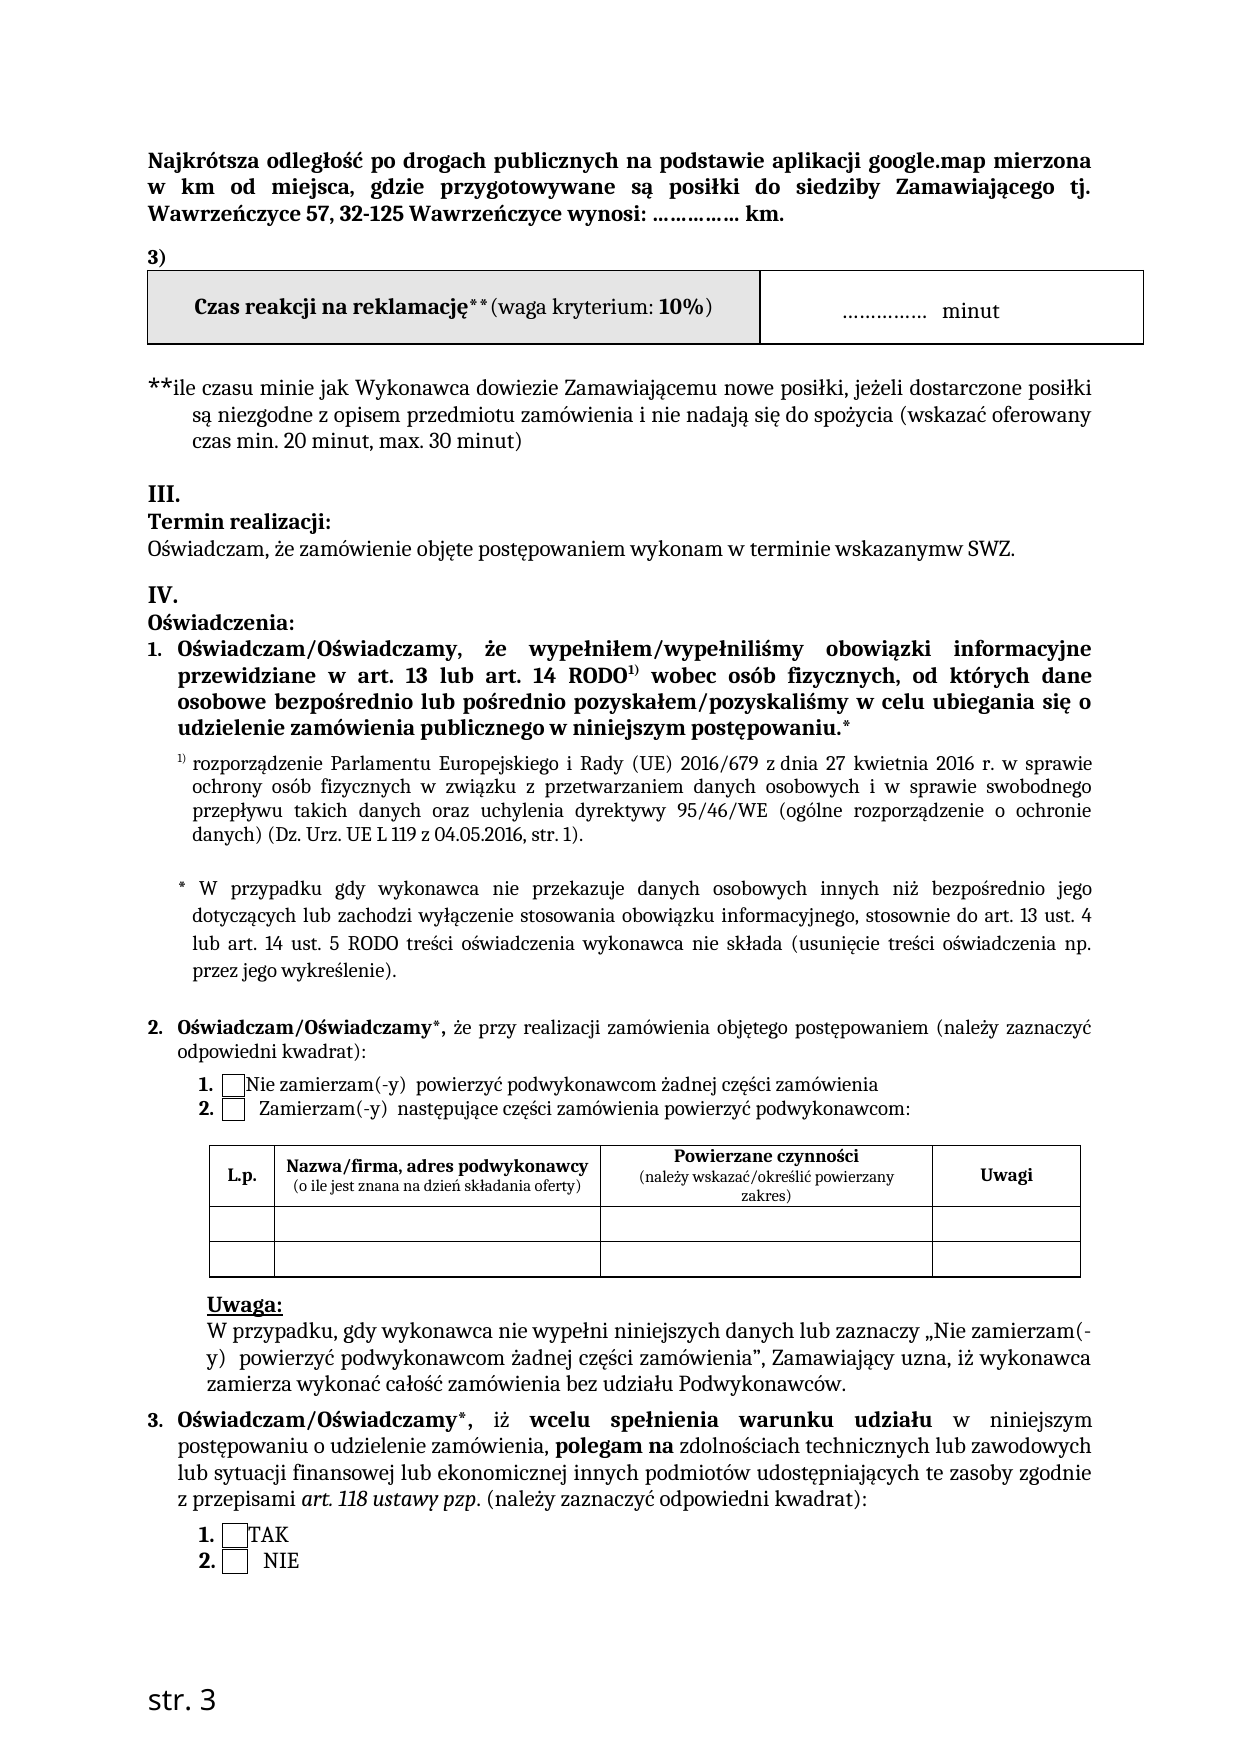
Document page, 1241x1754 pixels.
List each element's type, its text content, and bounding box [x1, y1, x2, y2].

table_header Uwagi [933, 1146, 1080, 1206]
text 1) rozporządzenie Parlamentu Europejskiego i Rady (UE) 2016/679 z dnia 27 kwietnia 2016 r. w sprawie ochrony osób fizycznych w związku z przetwarzaniem danych osobowych i w sprawie swobodnego przepływu takich danych oraz uchylenia dyrektywy 95/46/WE (ogólne rozporządzenie o ochronie danych) (Dz. Urz. UE L 119 z 04.05.2016, str. 1). [177, 751, 1093, 847]
table_cell [933, 1242, 1080, 1276]
table_header Czas reakcji na reklamację**(waga kryterium: 10%) [148, 271, 759, 343]
text Najkrótsza odległość po drogach publicznych na podstawie aplikacji google.map mierzona w km od miejsca, gdzie przygotowywane są posiłki do siedziby Zamawiającego tj. Wawrzeńczyce 57, 32-125 Wawrzeńczyce wynosi: …………… km. [148, 148, 1093, 227]
text Oświadczam, że zamówienie objęte postępowaniem wykonam w terminie wskazanymw SWZ. [148, 536, 1093, 562]
table_cell [601, 1207, 932, 1241]
list Nie zamierzam(-y) powierzyć podwykonawcom żadnej części zamówienia [199, 1073, 1093, 1097]
table_cell [601, 1242, 932, 1276]
list NIE [199, 1548, 1093, 1574]
list TAK [199, 1522, 1093, 1548]
text **ile czasu minie jak Wykonawca dowiezie Zamawiającemu nowe posiłki, jeżeli dostarczone posiłki są niezgodne z opisem przedmiotu zamówienia i nie nadają się do spożycia (wskazać oferowany czas min. 20 minut, max. 30 minut) [148, 370, 1093, 454]
text W przypadku, gdy wykonawca nie wypełni niniejszych danych lub zaznaczy „Nie zamierzam(-y) powierzyć podwykonawcom żadnej części zamówienia”, Zamawiający uzna, iż wykonawca zamierza wykonać całość zamówienia bez udziału Podwykonawców. [207, 1318, 1093, 1397]
table_cell [275, 1242, 600, 1276]
table_cell [933, 1207, 1080, 1241]
table_header Nazwa/firma, adres podwykonawcy (o ile jest znana na dzień składania oferty) [275, 1146, 600, 1206]
text Termin realizacji: [148, 509, 1093, 536]
text IV. [148, 581, 1093, 610]
list Oświadczam/Oświadczamy, że wypełniłem/wypełniliśmy obowiązki informacyjne przewidziane w art. 13 lub art. 14 RODO1) wobec osób fizycznych, od których dane osobowe bezpośrednio lub pośrednio pozyskałem/pozyskaliśmy w celu ubiegania się o udzielenie zamówienia publicznego w niniejszym postępowaniu.* [148, 636, 1093, 742]
table_header Powierzane czynności (należy wskazać/określić powierzany zakres) [601, 1146, 932, 1206]
text III. [148, 480, 1093, 509]
table_cell [210, 1207, 274, 1241]
table_header L.p. [210, 1146, 274, 1206]
table_header …………… minut [761, 271, 1143, 343]
text Uwaga: [207, 1292, 1093, 1318]
text * W przypadku gdy wykonawca nie przekazuje danych osobowych innych niż bezpośrednio jego dotyczących lub zachodzi wyłączenie stosowania obowiązku informacyjnego, stosownie do art. 13 ust. 4 lub art. 14 ust. 5 RODO treści oświadczenia wykonawca nie składa (usunięcie treści oświadczenia np. przez jego wykreślenie). [177, 876, 1093, 983]
text 3) [148, 246, 1093, 270]
table_cell [275, 1207, 600, 1241]
list Zamierzam(-y) następujące części zamówienia powierzyć podwykonawcom: [199, 1097, 1093, 1121]
list Oświadczam/Oświadczamy*, że przy realizacji zamówienia objętego postępowaniem (należy zaznaczyć odpowiedni kwadrat): [148, 1015, 1093, 1063]
list Oświadczam/Oświadczamy*, iż wcelu spełnienia warunku udziału w niniejszym postępowaniu o udzielenie zamówienia, polegam na zdolnościach technicznych lub zawodowych lub sytuacji finansowej lub ekonomicznej innych podmiotów udostępniających te zasoby zgodnie z przepisami art. 118 ustawy pzp. (należy zaznaczyć odpowiedni kwadrat): [148, 1407, 1093, 1512]
text Oświadczenia: [148, 610, 1093, 636]
table_cell [210, 1242, 274, 1276]
